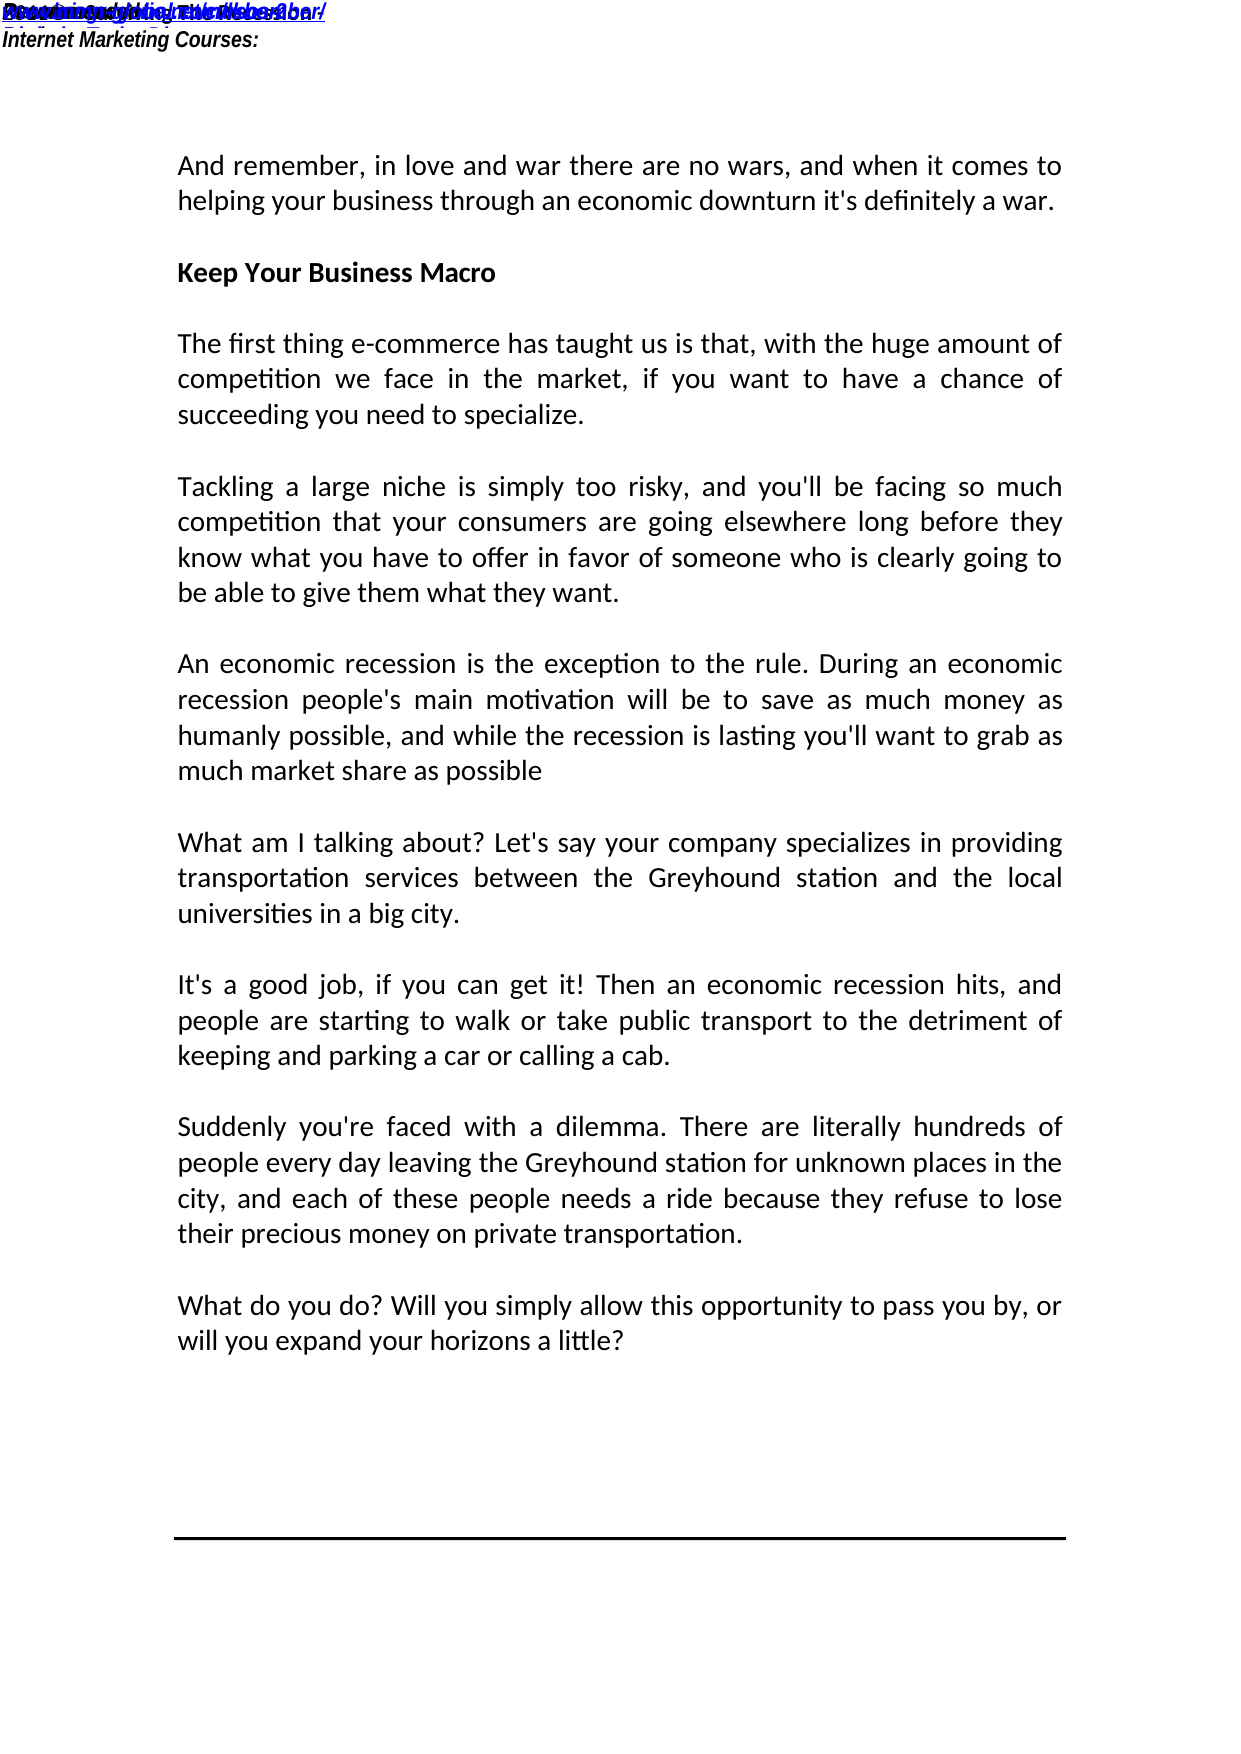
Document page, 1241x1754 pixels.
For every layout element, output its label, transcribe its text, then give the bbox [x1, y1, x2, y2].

text It's a good job, if you can get it! Then an economic recession hits, and people are starting to walk or take public transport to the detriment of keeping and parking a car or calling a cab. [177, 966, 1064, 1073]
text What am I talking about? Let's say your company specializes in providing transportation services between the Greyhound station and the local universities in a big city. [177, 824, 1064, 931]
text The first thing e-commerce has taught us is that, with the huge amount of competition we face in the market, if you want to have a chance of succeeding you need to specialize. [177, 325, 1064, 432]
text What do you do? Will you simply allow this opportunity to pass you by, or will you expand your horizons a little? [177, 1287, 1064, 1358]
text An economic recession is the exception to the rule. During an economic recession people's main motivation will be to save as much money as humanly possible, and while the recession is lasting you'll want to grab as much market share as possible [177, 646, 1064, 788]
text Tackling a large niche is simply too risky, and you'll be facing so much competition that your consumers are going elsewhere long before they know what you have to offer in favor of someone who is clearly going to be able to give them what they want. [177, 468, 1064, 610]
subtitle Keep Your Business Macro [177, 254, 1078, 289]
text And remember, in love and war there are no wars, and when it comes to helping your business through an economic downturn it's definitely a war. [177, 147, 1064, 218]
text Suddenly you're faced with a dilemma. There are literally hundreds of people every day leaving the Greyhound station for unknown places in the city, and each of these people needs a ride because they refuse to lose their precious money on private transportation. [177, 1108, 1064, 1251]
